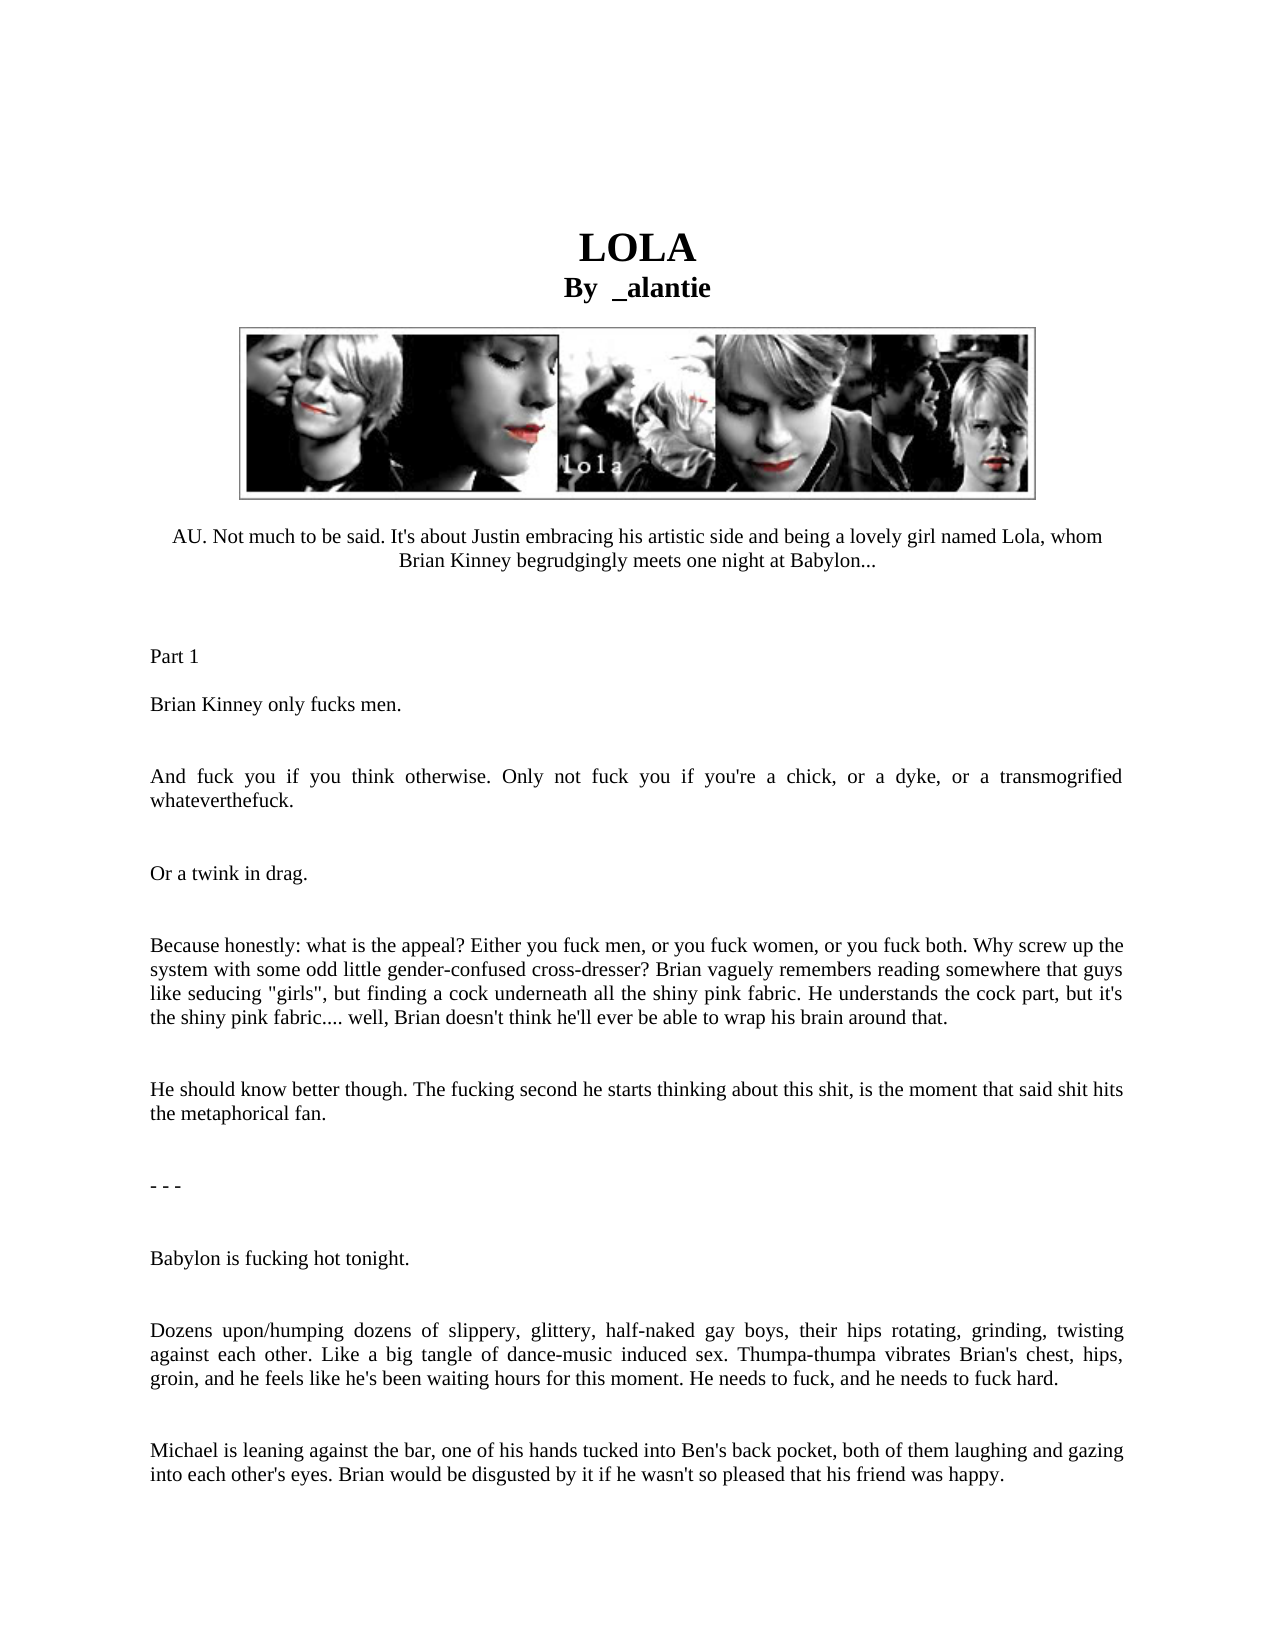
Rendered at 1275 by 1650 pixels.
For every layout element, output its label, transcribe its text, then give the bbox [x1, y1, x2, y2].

text Brian Kinney only fucks men. [150, 692, 1125, 716]
text Dozens upon/humping dozens of slippery, glittery, half-naked gay boys, their hips rotating, grinding, twisting against each other. Like a big tangle of dance-music induced sex. Thumpa-thumpa vibrates Brian's chest, hips, groin, and he feels like he's been waiting hours for this moment. He needs to fuck, and he needs to fuck hard. [150, 1318, 1125, 1390]
text And fuck you if you think otherwise. Only not fuck you if you're a chick, or a dyke, or a transmogrified whateverthefuck. [150, 764, 1125, 812]
text - - - [150, 1173, 1125, 1197]
text Because honestly: what is the appeal? Either you fuck men, or you fuck women, or you fuck both. Why screw up the system with some odd little gender-confused cross-dresser? Brian vaguely remembers reading somewhere that guys like seducing "girls", but finding a cock underneath all the shiny pink fabric. He understands the cock part, but it's the shiny pink fabric.... well, Brian doesn't think he'll ever be able to wrap his brain around that. [150, 933, 1125, 1029]
text By _alantie [150, 270, 1125, 304]
text AU. Not much to be said. It's about Justin embracing his artistic side and being a lovely girl named Lola, whom Brian Kinney begrudgingly meets one night at Babylon... [150, 524, 1125, 572]
text Michael is leaning against the bar, one of his hands tucked into Ben's back pocket, both of them laughing and gazing into each other's eyes. Brian would be disgusted by it if he wasn't so pleased that his friend was happy. [150, 1438, 1125, 1486]
text He should know better though. The fucking second he starts thinking about this shit, is the moment that said shit hits the metaphorical fan. [150, 1077, 1125, 1125]
text LOLA [150, 222, 1125, 270]
picture [239, 327, 1036, 500]
text Or a twink in drag. [150, 861, 1125, 884]
text Part 1 [150, 644, 1125, 668]
text Babylon is fucking hot tonight. [150, 1246, 1125, 1269]
